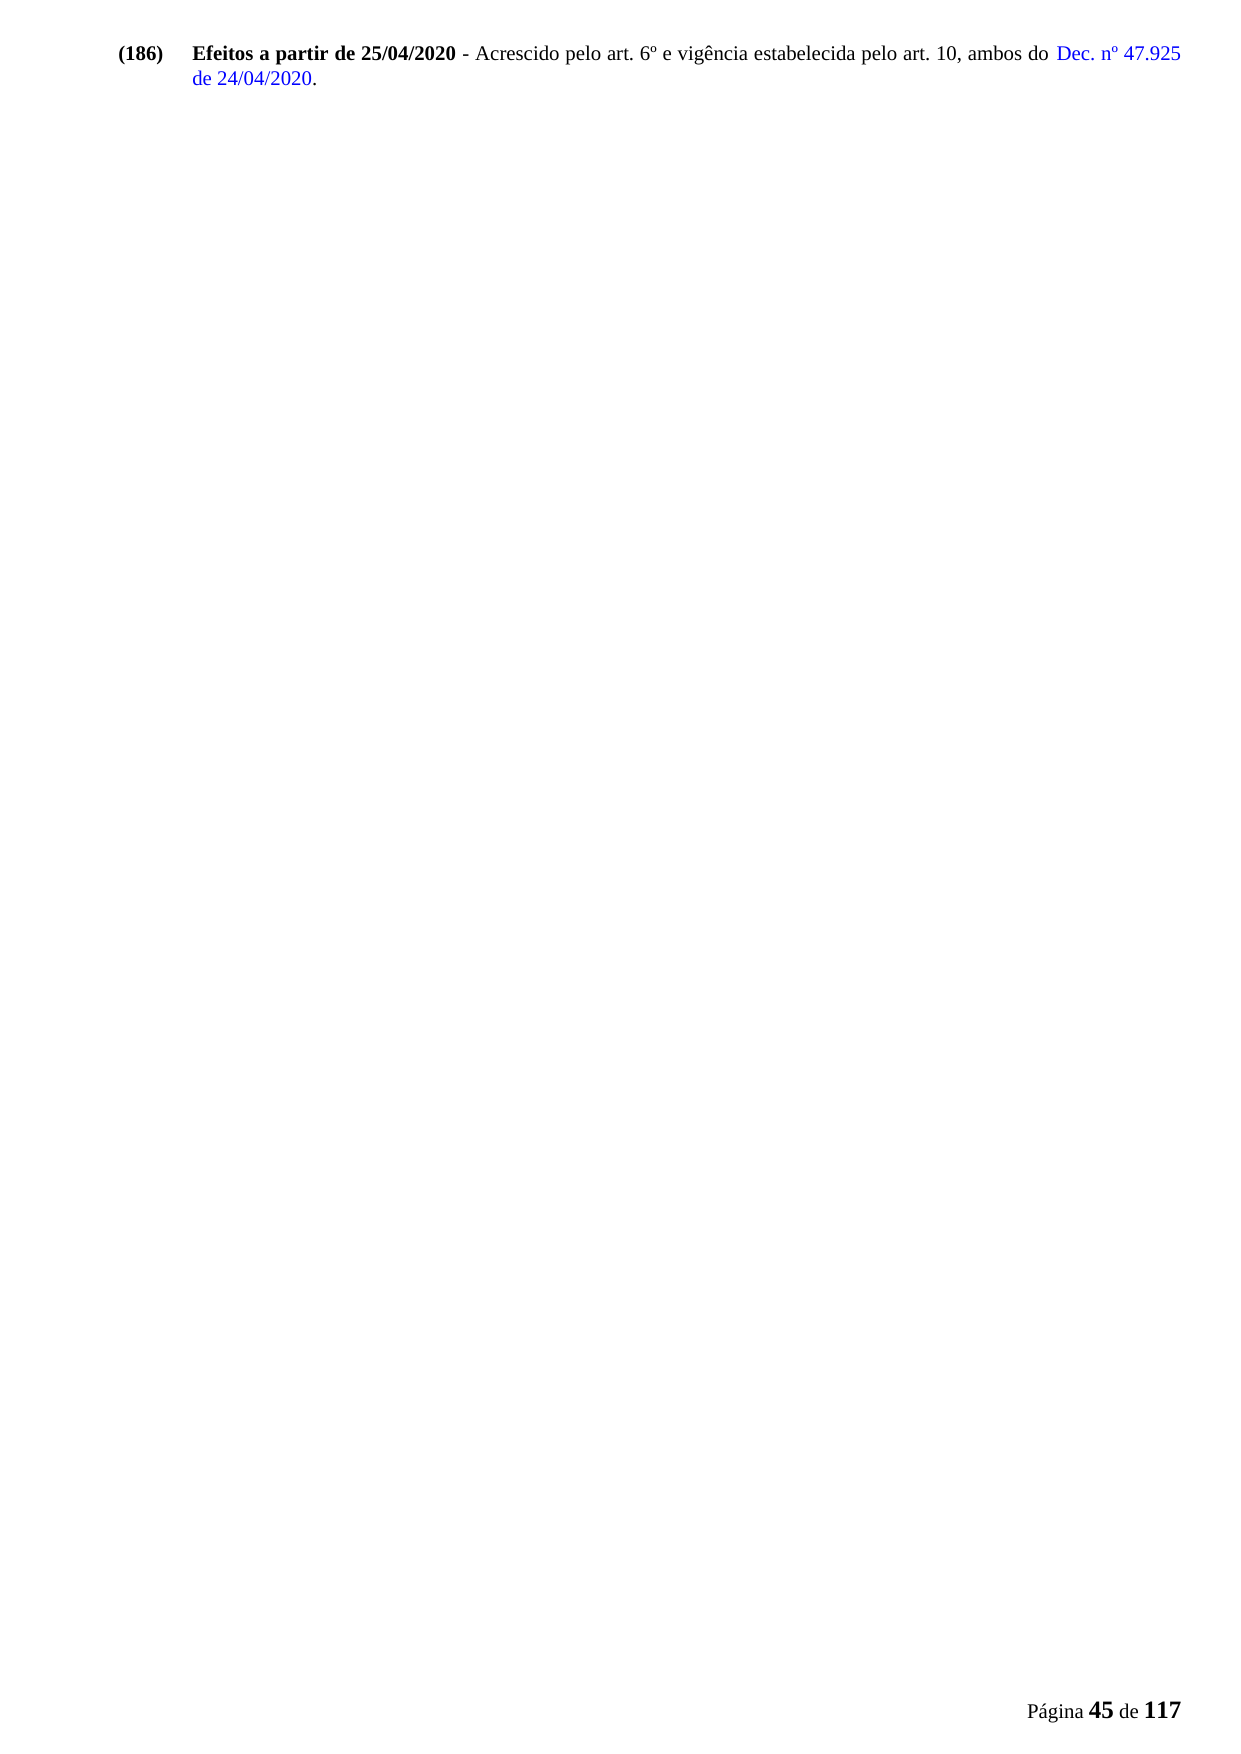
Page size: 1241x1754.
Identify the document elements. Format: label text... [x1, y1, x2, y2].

text (186) Efeitos a partir de 25/04/2020 - Acrescido pelo art. 6º e vigência estabelecida pelo art. 10, ambos do Dec. nº 47.925 de 24/04/2020. [118, 41, 1181, 89]
